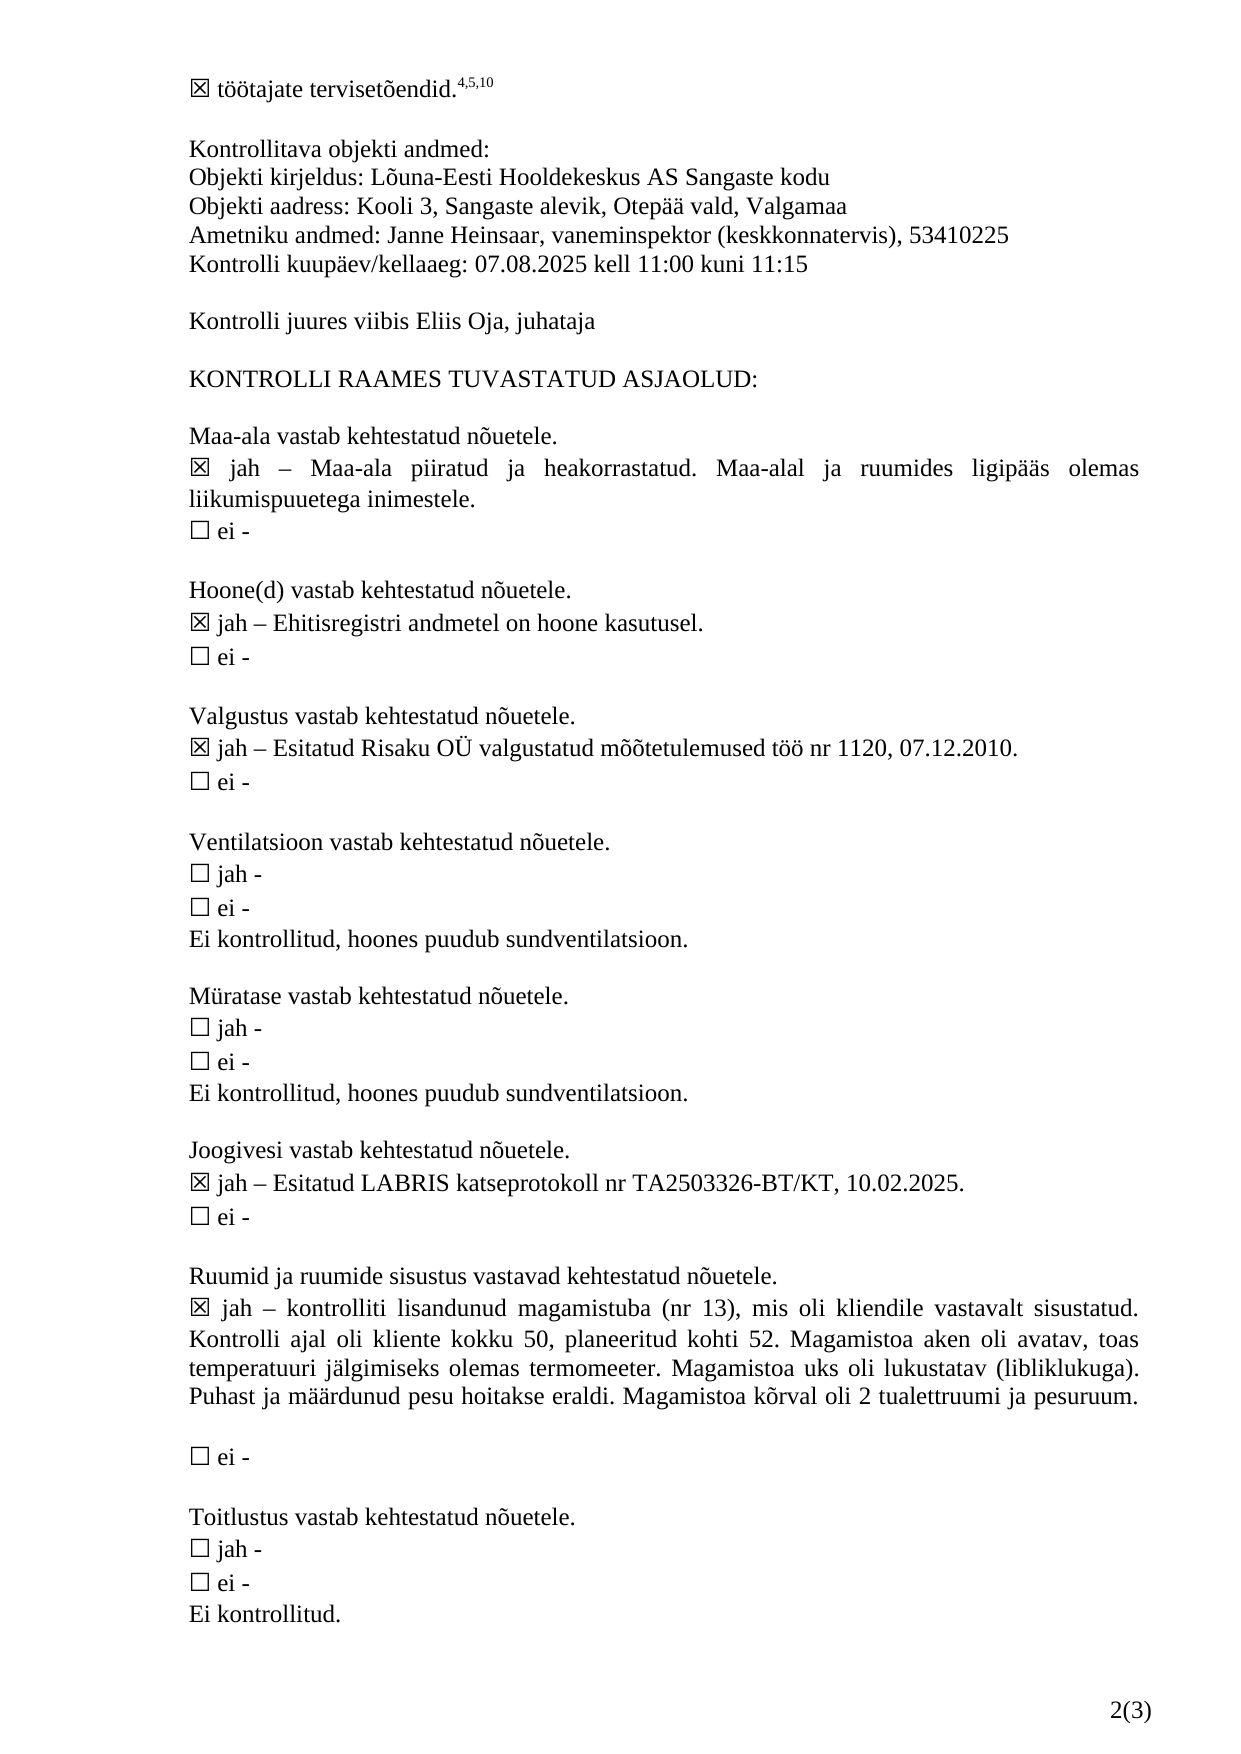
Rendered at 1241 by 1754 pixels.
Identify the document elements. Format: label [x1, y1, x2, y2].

table_cell [177, 71, 1152, 1656]
